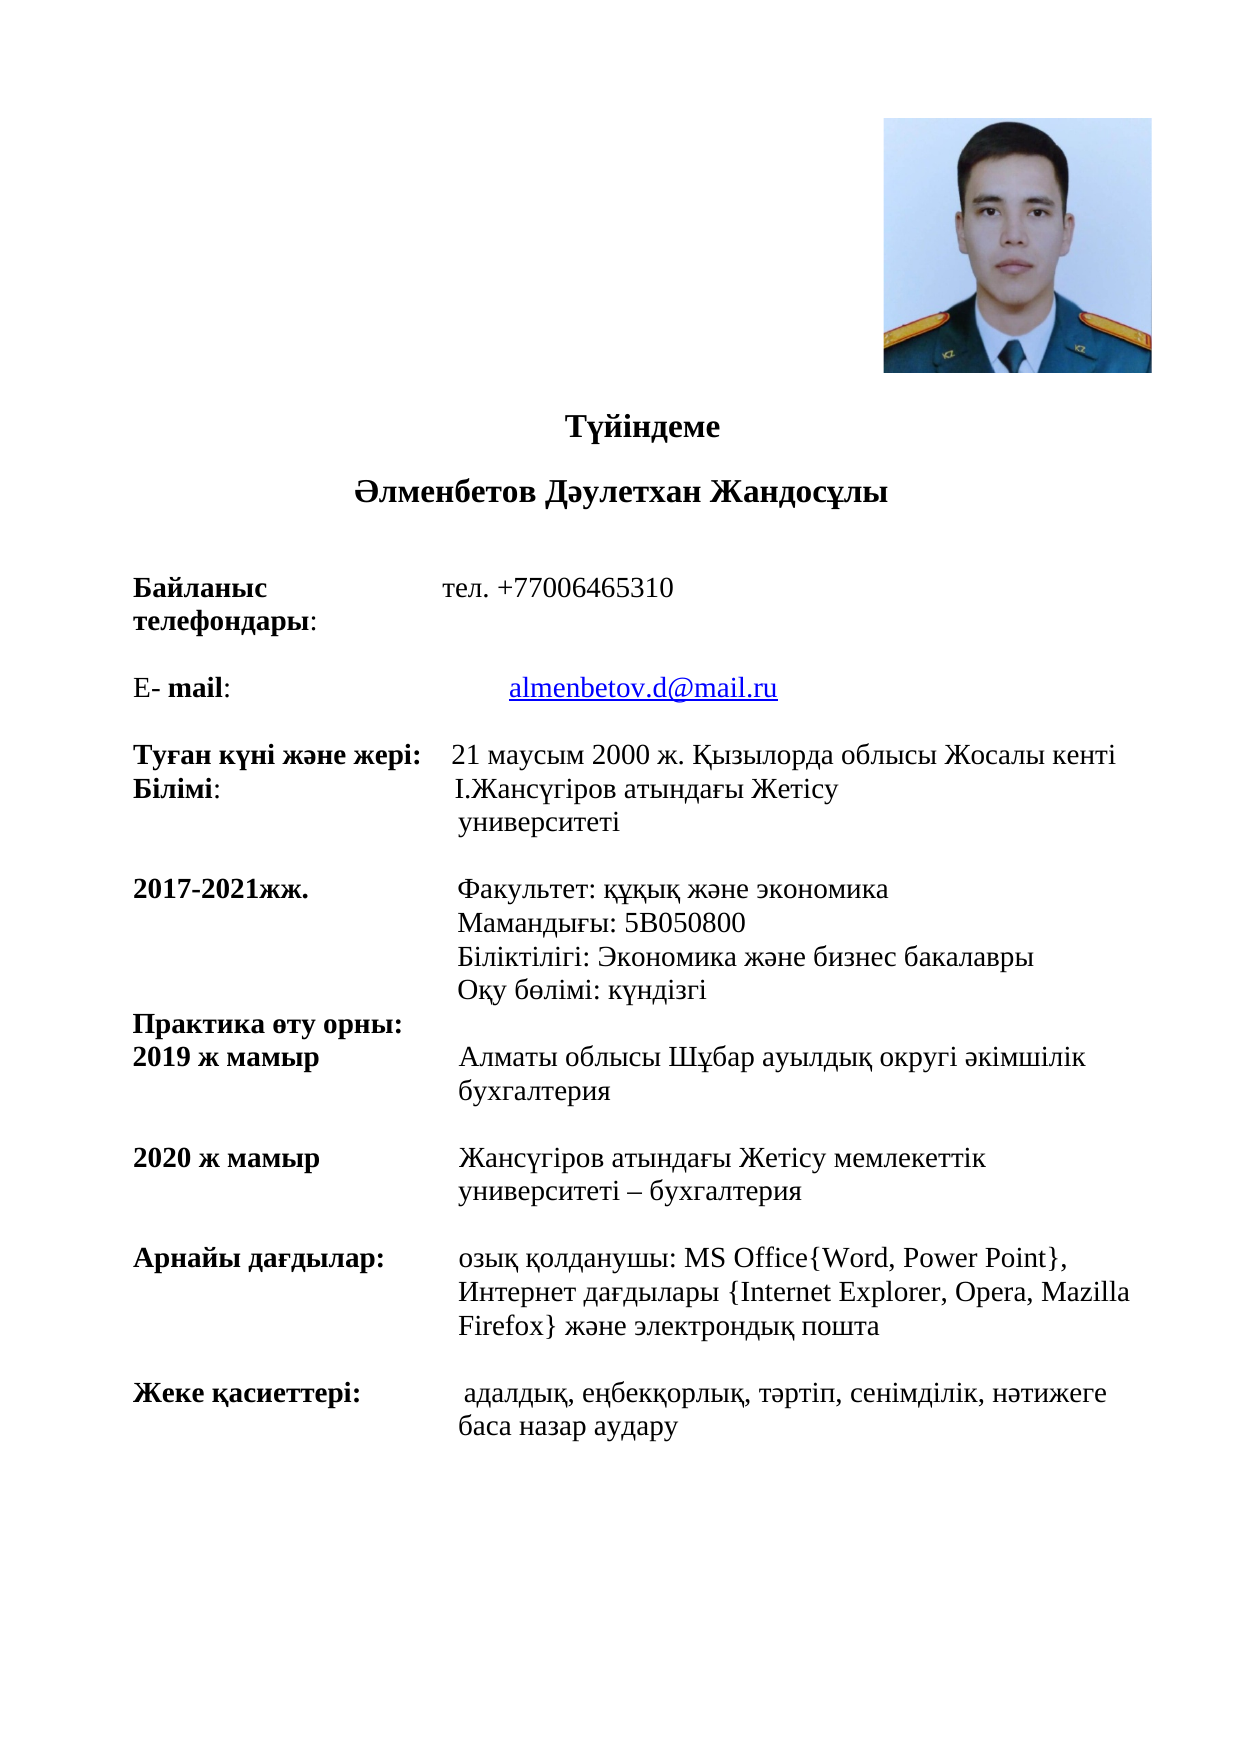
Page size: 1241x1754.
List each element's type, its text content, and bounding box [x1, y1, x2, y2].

text E- mail: almenbetov.d@mail.ru [133, 670, 1152, 704]
text Білімі: І.Жансүгіров атындағы Жетісу университеті [133, 771, 1152, 838]
text Байланыс тел. +77006465310 [133, 570, 1152, 603]
text 2019 ж мамыр Алматы облысы Шұбар ауылдық округі әкімшілік [59, 1039, 1152, 1073]
text 2017-2021жж. Факультет: құқық және экономика [133, 872, 1152, 905]
text Түйіндеме [133, 406, 1152, 445]
text Оқу бөлімі: күндізгі [59, 972, 1152, 1006]
text Туған күні және жері: 21 маусым 2000 ж. Қызылорда облысы Жосалы кенті [133, 737, 1152, 771]
text Жеке қасиеттері: адалдық, еңбекқорлық, тәртіп, сенімділік, нәтижеге баса назар аудару [133, 1375, 1152, 1442]
text Практика өту орны: [59, 1006, 1152, 1039]
text Арнайы дағдылар: озық қолданушы: MS Office{Word, Power Point}, Интернет дағдылары {Internet Explorer, Opera, Mazilla Firefox} және электрондық пошта [133, 1241, 1152, 1341]
picture [883, 118, 1152, 373]
text Әлменбетов Дәулетхан Жандосұлы [133, 471, 1152, 509]
text Біліктілігі: Экономика және бизнес бакалавры [59, 939, 1152, 972]
text 2020 ж мамыр Жансүгіров атындағы Жетісу мемлекеттік университеті – бухгалтерия [133, 1140, 1152, 1207]
text бухгалтерия [281, 1073, 1152, 1106]
text телефондары: [133, 603, 1152, 637]
text Мамандығы: 5B050800 [59, 905, 1152, 939]
